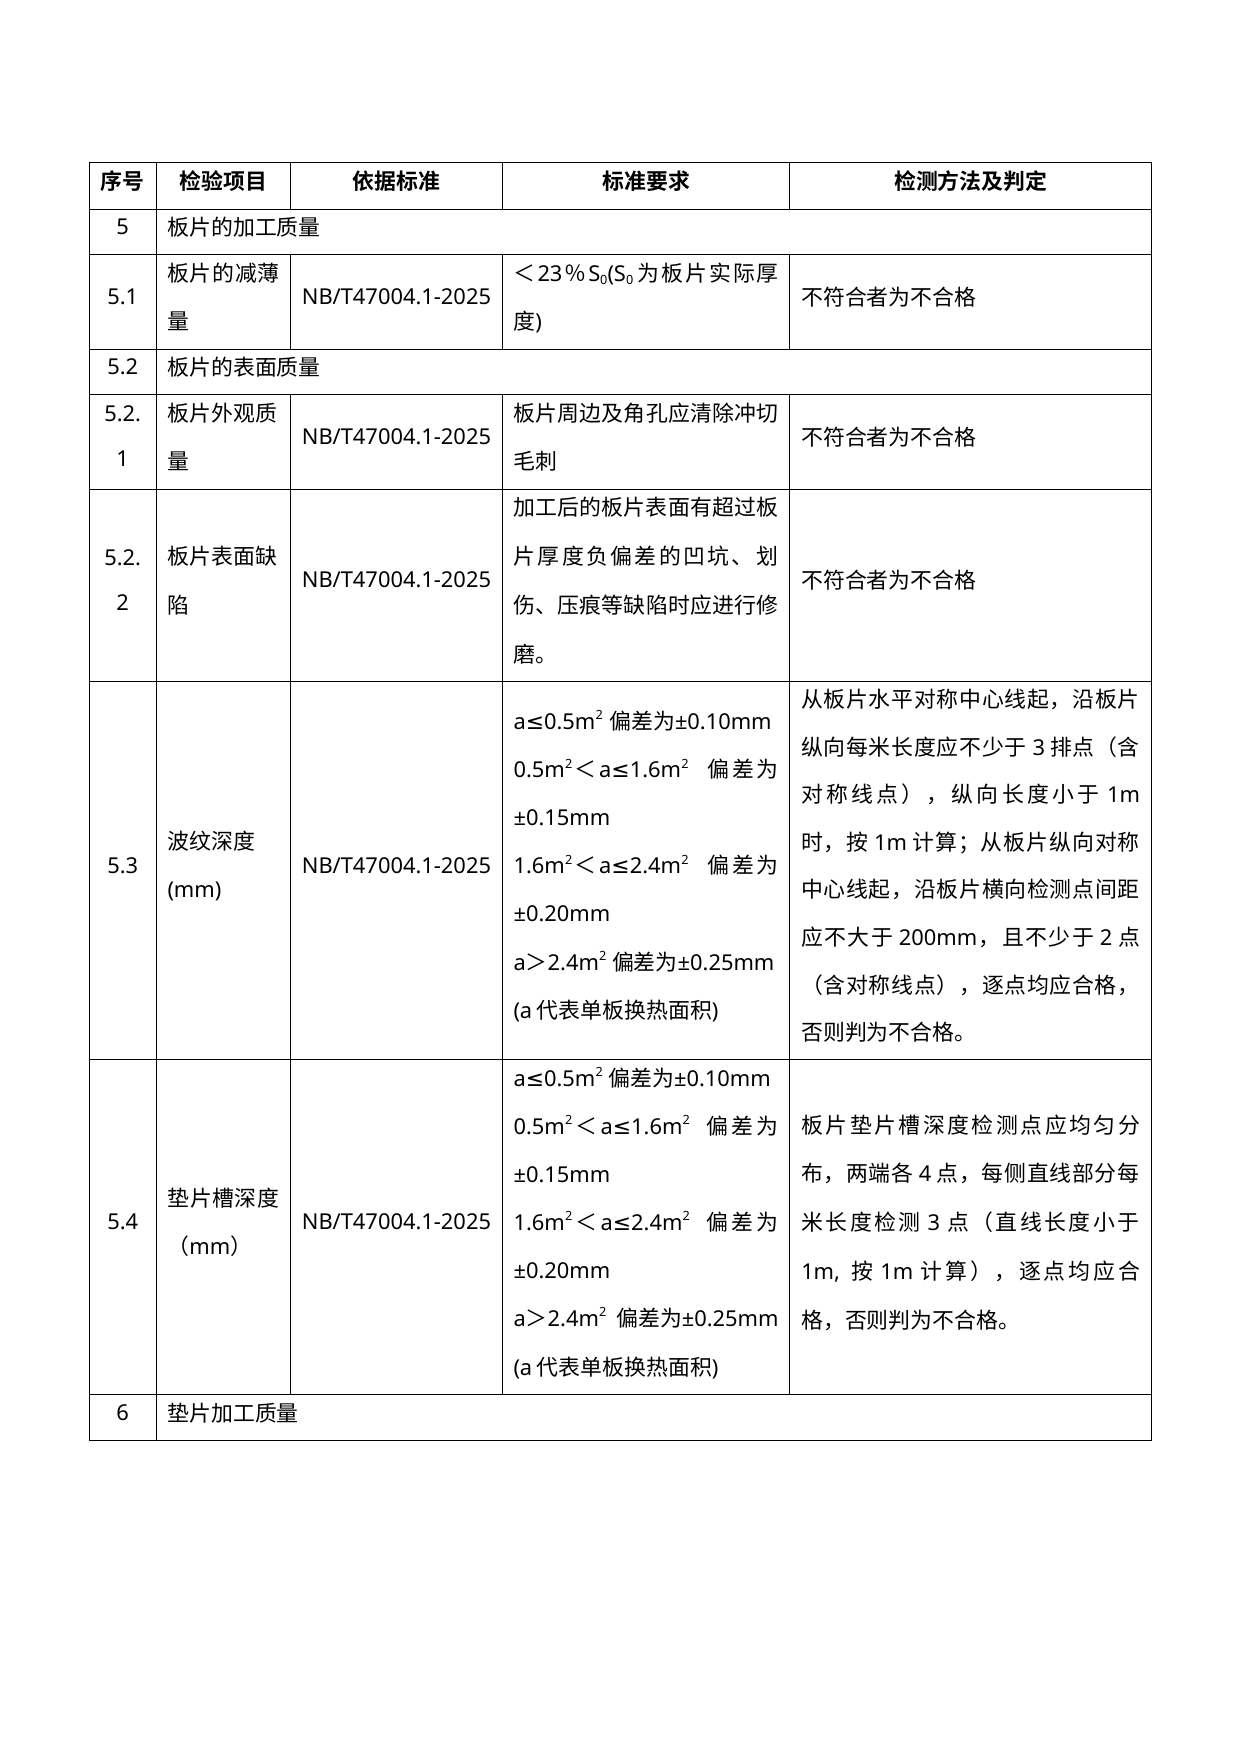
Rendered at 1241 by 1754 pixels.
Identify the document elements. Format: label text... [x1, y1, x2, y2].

table_cell 板片表面缺陷 [157, 490, 290, 681]
table_cell NB/T47004.1-2025 [291, 490, 502, 681]
table_header 标准要求 [503, 163, 789, 209]
table_cell 5.2.1 [90, 395, 156, 489]
table_header 依据标准 [291, 163, 502, 209]
table_cell 5.1 [90, 255, 156, 349]
table_header 检验项目 [157, 163, 290, 209]
table_cell ＜23％S0(S0为板片实际厚度) [503, 255, 789, 349]
table_cell NB/T47004.1-2025 [291, 682, 502, 1059]
table_cell NB/T47004.1-2025 [291, 1060, 502, 1394]
table_cell 加工后的板片表面有超过板片厚度负偏差的凹坑、划伤、压痕等缺陷时应进行修磨。 [503, 490, 789, 681]
table_cell 板片的加工质量 [157, 210, 1151, 254]
table_cell 6 [90, 1395, 156, 1440]
table_cell 5.2.2 [90, 490, 156, 681]
table_header 检测方法及判定 [790, 163, 1151, 209]
table_cell 板片外观质量 [157, 395, 290, 489]
table_cell 5 [90, 210, 156, 254]
table_cell NB/T47004.1-2025 [291, 255, 502, 349]
table_cell 从板片水平对称中心线起，沿板片纵向每米长度应不少于3排点（含对称线点），纵向长度小于1m时，按1m计算；从板片纵向对称中心线起，沿板片横向检测点间距应不大于200mm，且不少于2点（含对称线点），逐点均应合格，否则判为不合格。 [790, 682, 1151, 1059]
table_cell 板片垫片槽深度检测点应均匀分布，两端各4点，每侧直线部分每米长度检测3点（直线长度小于1m, 按1m计算），逐点均应合格，否则判为不合格。 [790, 1060, 1151, 1394]
table_cell 5.2 [90, 350, 156, 394]
table_cell 板片的表面质量 [157, 350, 1151, 394]
table_cell 不符合者为不合格 [790, 255, 1151, 349]
table_cell a≤0.5m2 偏差为±0.10mm 0.5m2＜a≤1.6m2 偏差为±0.15mm 1.6m2＜a≤2.4m2 偏差为±0.20mm a＞2.4m2 偏差为±0.25mm (a代表单板换热面积) [503, 1060, 789, 1394]
table_cell 板片周边及角孔应清除冲切毛刺 [503, 395, 789, 489]
table_cell a≤0.5m2 偏差为±0.10mm 0.5m2＜a≤1.6m2 偏差为±0.15mm 1.6m2＜a≤2.4m2 偏差为±0.20mm a＞2.4m2 偏差为±0.25mm (a代表单板换热面积) [503, 682, 789, 1059]
table_cell NB/T47004.1-2025 [291, 395, 502, 489]
table_cell 垫片加工质量 [157, 1395, 1151, 1440]
table_cell 5.4 [90, 1060, 156, 1394]
table_cell 5.3 [90, 682, 156, 1059]
table_cell 波纹深度(mm) [157, 682, 290, 1059]
table_cell 不符合者为不合格 [790, 490, 1151, 681]
table_cell 板片的减薄量 [157, 255, 290, 349]
table_header 序号 [90, 163, 156, 209]
table_cell 不符合者为不合格 [790, 395, 1151, 489]
table_cell 垫片槽深度（mm） [157, 1060, 290, 1394]
